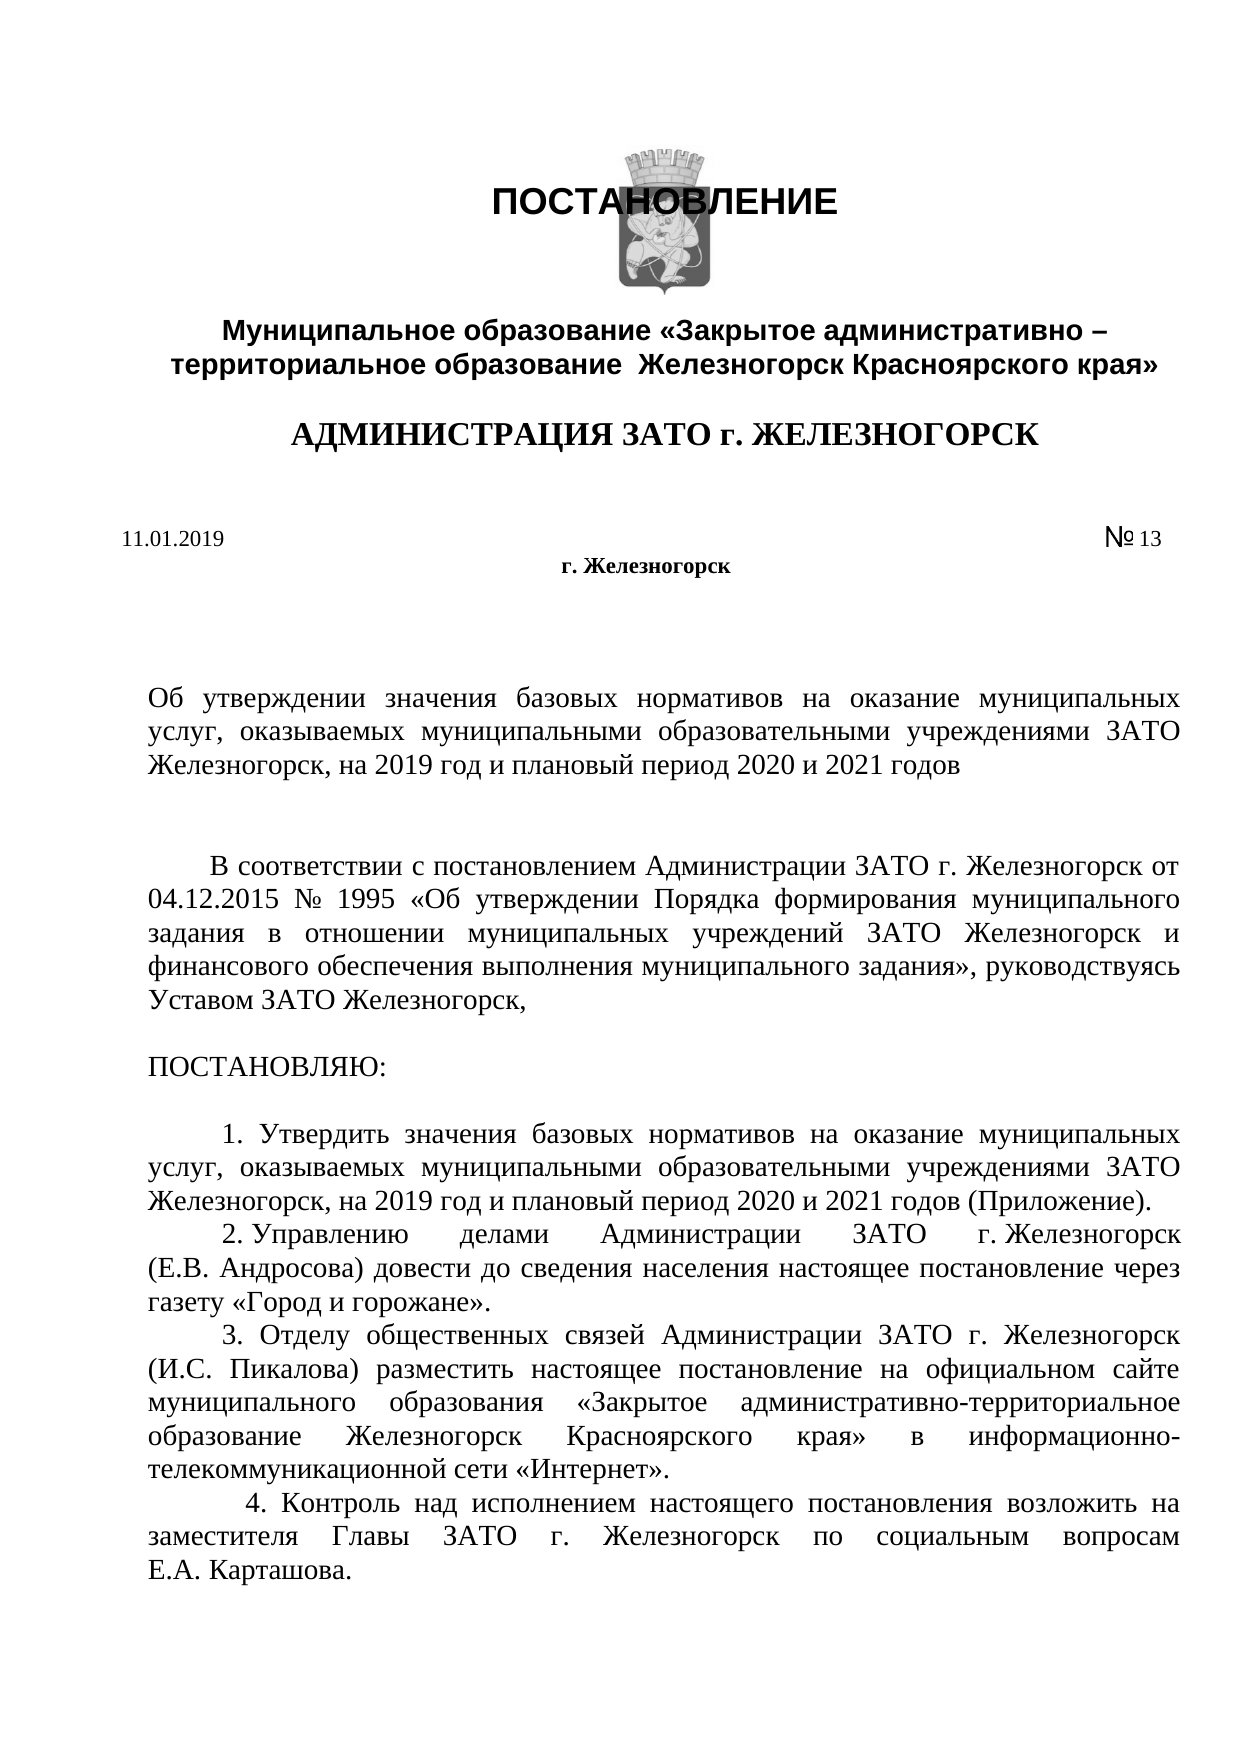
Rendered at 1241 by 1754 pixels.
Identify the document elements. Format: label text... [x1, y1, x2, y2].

text Муниципальное образование «Закрытое административно – территориальное образование Железногорск Красноярского края» [149, 313, 1180, 381]
text Об утверждении значения базовых нормативов на оказание муниципальных услуг, оказываемых муниципальными образовательными учреждениями ЗАТО Железногорск, на 2019 год и плановый период 2020 и 2021 годов [148, 680, 1181, 781]
text ПОСТАНОВЛЯЮ: [148, 1049, 1181, 1082]
text В соответствии с постановлением Администрации ЗАТО г. Железногорск от 04.12.2015 № 1995 «Об утверждении Порядка формирования муниципального задания в отношении муниципальных учреждений ЗАТО Железногорск и финансового обеспечения выполнения муниципального задания», руководствуясь Уставом ЗАТО Железногорск, [148, 848, 1181, 1015]
text г. Железногорск [121, 552, 1171, 578]
text 1. Утвердить значения базовых нормативов на оказание муниципальных услуг, оказываемых муниципальными образовательными учреждениями ЗАТО Железногорск, на 2019 год и плановый период 2020 и 2021 годов (Приложение). [148, 1116, 1181, 1217]
text 11.01.2019 13 [121, 526, 1171, 552]
text 3. Отделу общественных связей Администрации ЗАТО г. Железногорск (И.С. Пикалова) разместить настоящее постановление на официальном сайте муниципального образования «Закрытое административно-территориальное образование Железногорск Красноярского края» в информационно-телекоммуникационной сети «Интернет». [148, 1317, 1181, 1485]
text ПОСТАНОВЛЕНИЕ [149, 179, 1180, 222]
text 4. Контроль над исполнением настоящего постановления возложить на заместителя Главы ЗАТО г. Железногорск по социальным вопросам Е.А. Карташова. [148, 1485, 1181, 1586]
text 2. Управлению делами Администрации ЗАТО г. Железногорск (Е.В. Андросова) довести до сведения населения настоящее постановление через газету «Город и горожане». [148, 1217, 1181, 1317]
subtitle АДМИНИСТРАЦИЯ ЗАТО г. ЖЕЛЕЗНОГОРСК [149, 414, 1180, 452]
